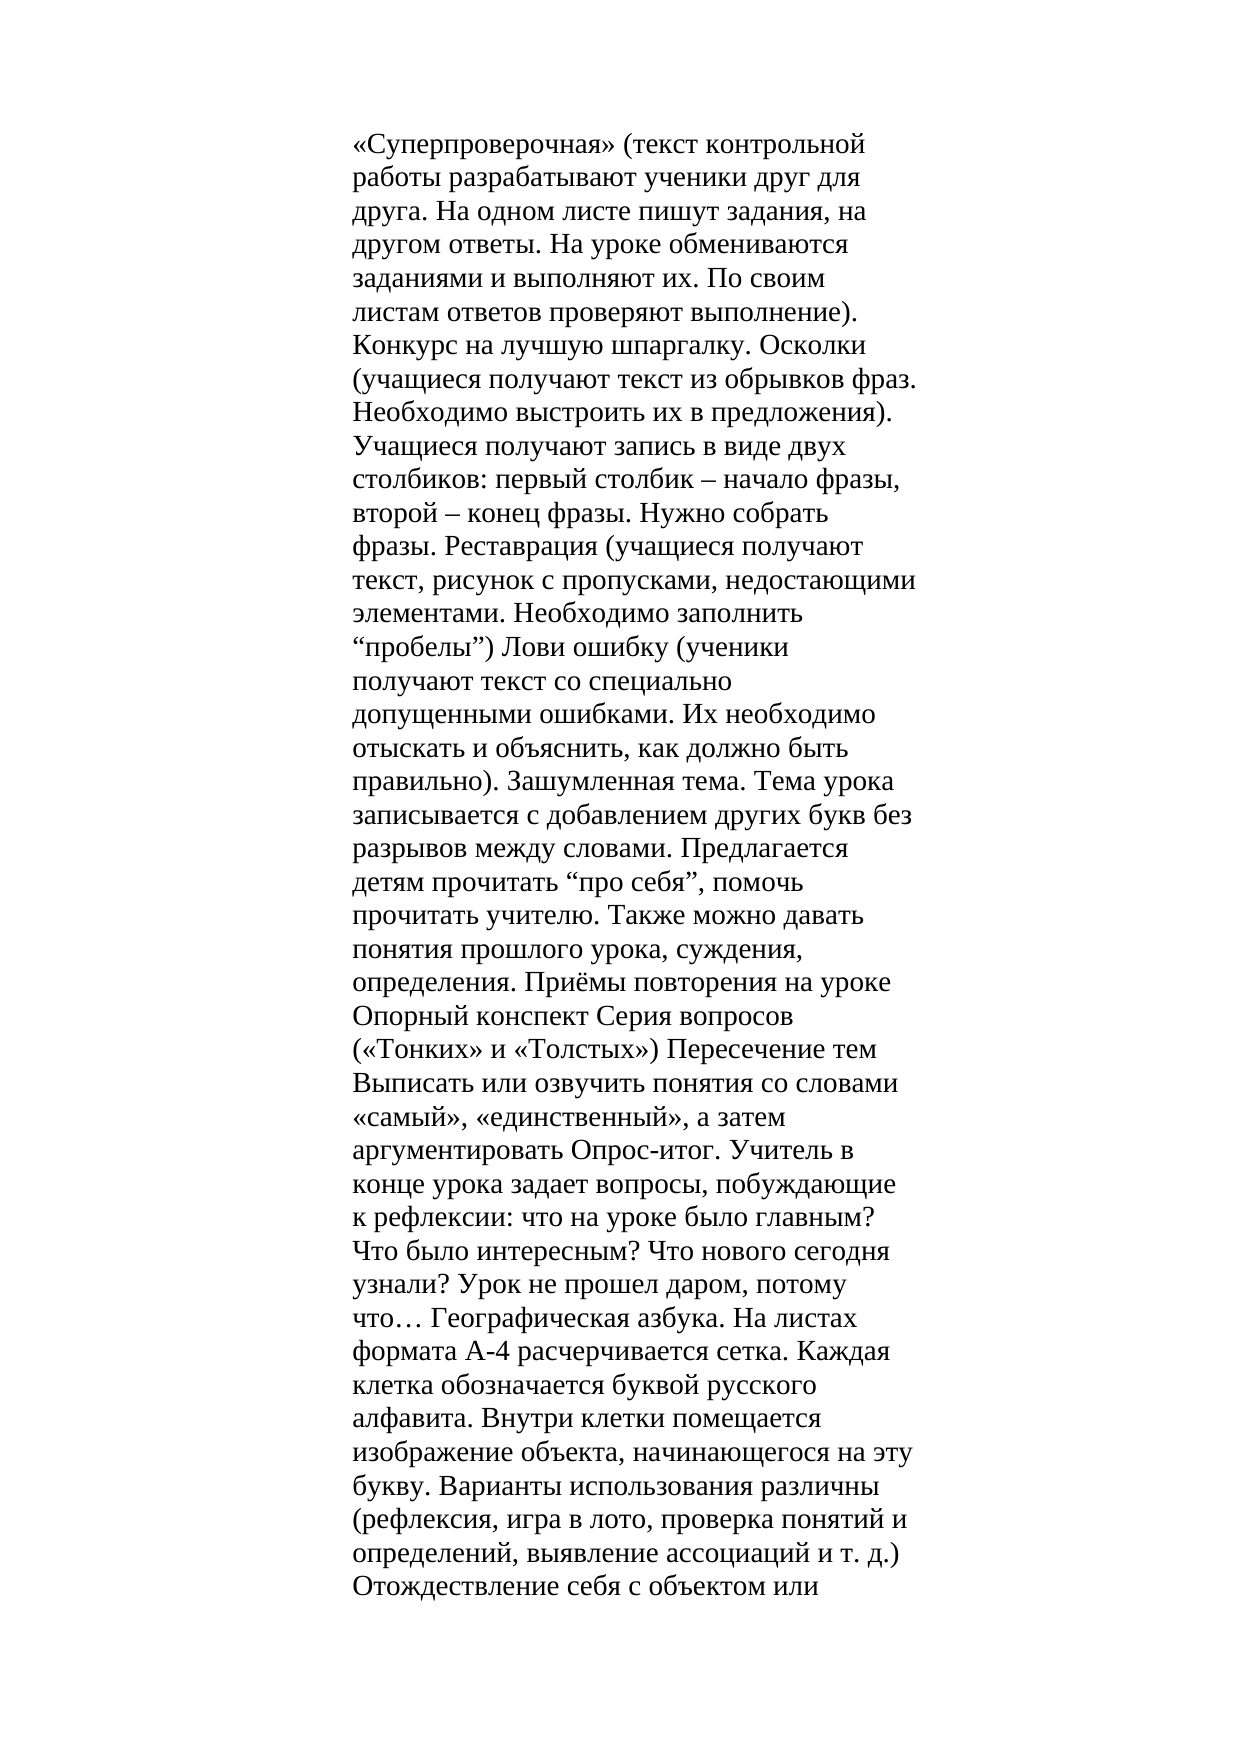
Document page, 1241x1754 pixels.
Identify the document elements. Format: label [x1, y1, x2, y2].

table_cell [191, 118, 1240, 1608]
